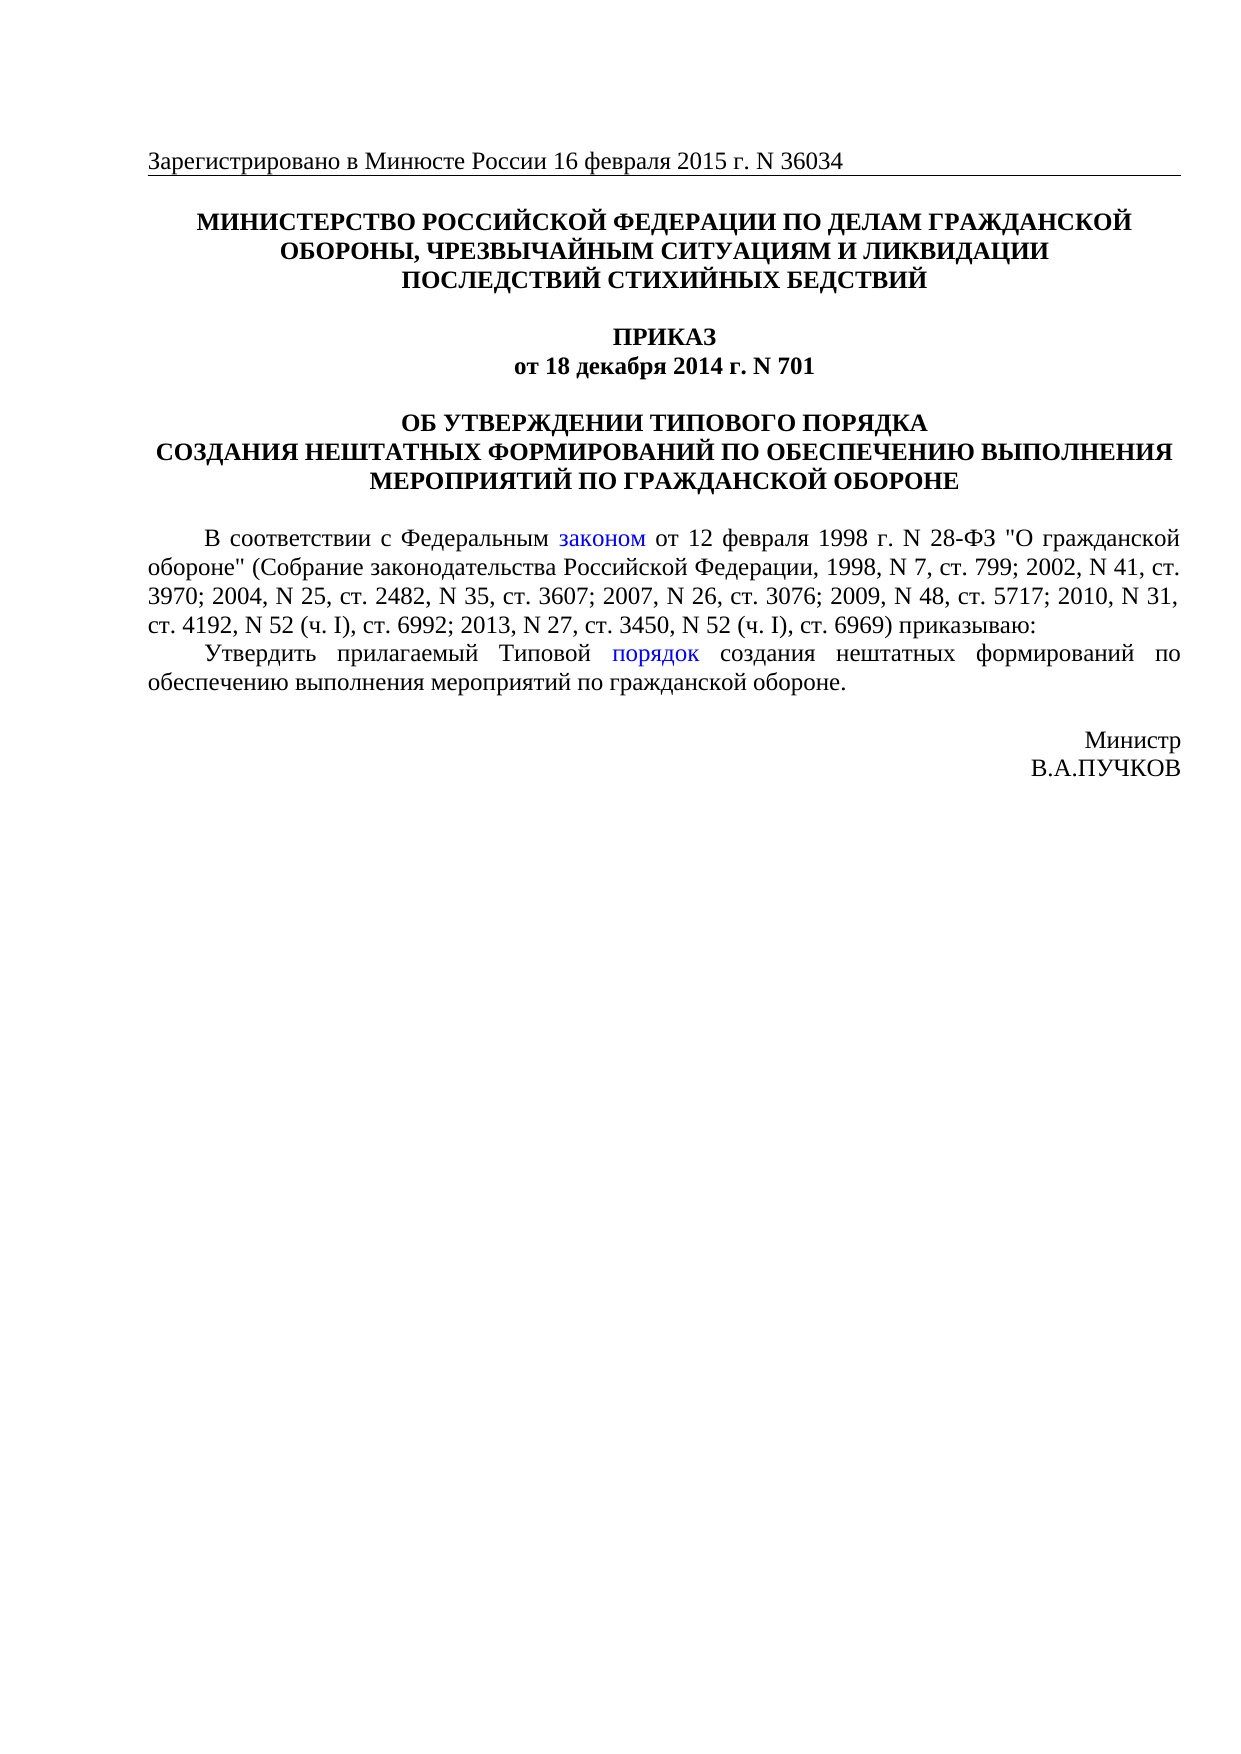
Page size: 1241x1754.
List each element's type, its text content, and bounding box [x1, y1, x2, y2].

title от 18 декабря 2014 г. N 701 [148, 351, 1181, 380]
text В.А.ПУЧКОВ [148, 753, 1181, 782]
title ОБОРОНЫ, ЧРЕЗВЫЧАЙНЫМ СИТУАЦИЯМ И ЛИКВИДАЦИИ [148, 236, 1181, 265]
title ОБ УТВЕРЖДЕНИИ ТИПОВОГО ПОРЯДКА [148, 408, 1181, 437]
title МИНИСТЕРСТВО РОССИЙСКОЙ ФЕДЕРАЦИИ ПО ДЕЛАМ ГРАЖДАНСКОЙ [148, 207, 1181, 236]
text В соответствии с Федеральным законом от 12 февраля 1998 г. N 28-ФЗ "О гражданской обороне" (Собрание законодательства Российской Федерации, 1998, N 7, ст. 799; 2002, N 41, ст. 3970; 2004, N 25, ст. 2482, N 35, ст. 3607; 2007, N 26, ст. 3076; 2009, N 48, ст. 5717; 2010, N 31, ст. 4192, N 52 (ч. I), ст. 6992; 2013, N 27, ст. 3450, N 52 (ч. I), ст. 6969) приказываю: [148, 523, 1181, 638]
text Утвердить прилагаемый Типовой порядок создания нештатных формирований по обеспечению выполнения мероприятий по гражданской обороне. [148, 638, 1181, 696]
title МЕРОПРИЯТИЙ ПО ГРАЖДАНСКОЙ ОБОРОНЕ [148, 466, 1181, 495]
title СОЗДАНИЯ НЕШТАТНЫХ ФОРМИРОВАНИЙ ПО ОБЕСПЕЧЕНИЮ ВЫПОЛНЕНИЯ [148, 437, 1181, 466]
title ПОСЛЕДСТВИЙ СТИХИЙНЫХ БЕДСТВИЙ [148, 265, 1181, 293]
text Зарегистрировано в Минюсте России 16 февраля 2015 г. N 36034 [148, 146, 1181, 174]
title ПРИКАЗ [148, 322, 1181, 351]
text Министр [148, 725, 1181, 753]
